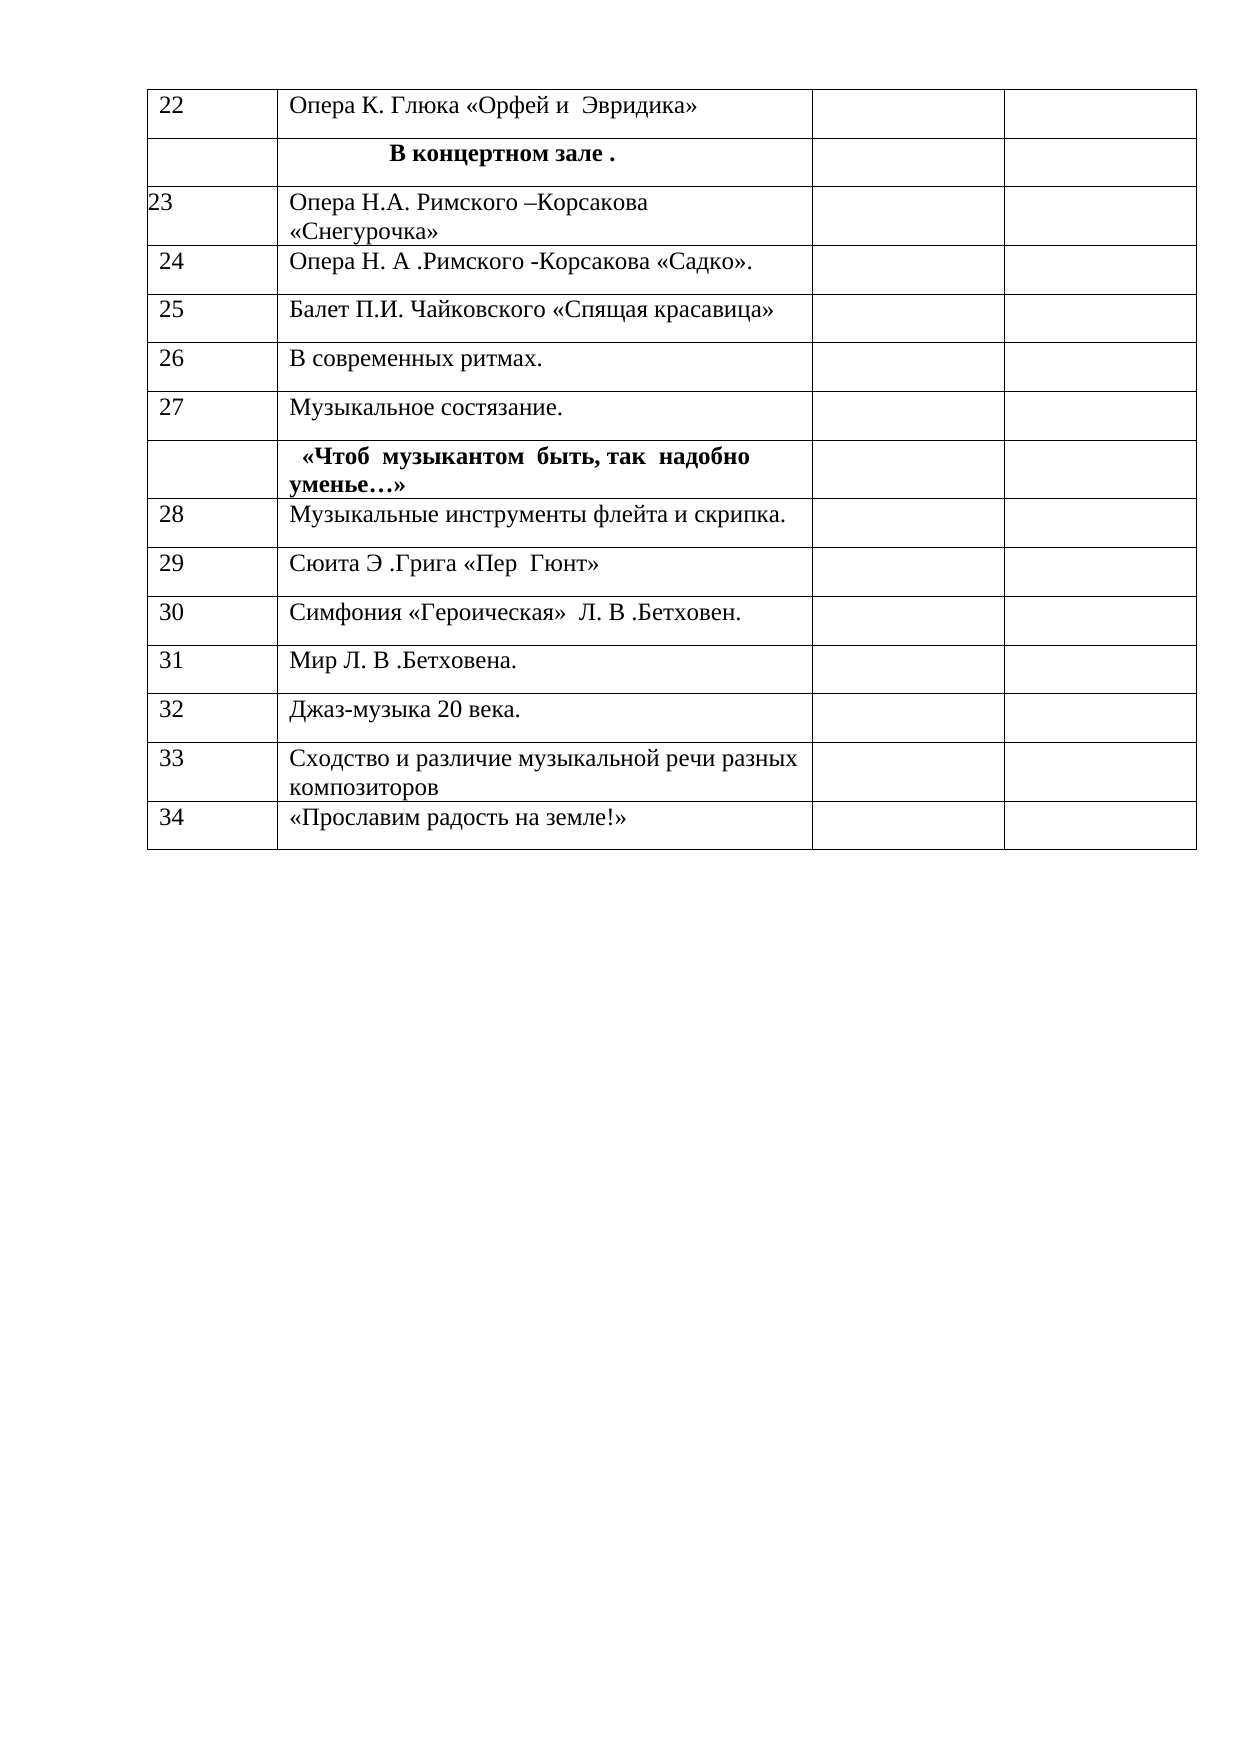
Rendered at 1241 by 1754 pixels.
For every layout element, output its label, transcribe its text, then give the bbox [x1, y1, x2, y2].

table_cell «Чтоб музыкантом быть, так надобно уменье…» [278, 441, 812, 498]
table_cell 27 [148, 392, 277, 440]
table_cell Джаз-музыка 20 века. [278, 694, 812, 742]
table_cell [1005, 139, 1196, 186]
table_cell [148, 139, 277, 186]
table_cell [813, 499, 1004, 547]
table_cell [1005, 597, 1196, 644]
table_cell 31 [148, 646, 277, 693]
table_cell [1005, 90, 1196, 137]
table_cell 23 [148, 187, 277, 245]
table_cell Музыкальное состязание. [278, 392, 812, 440]
table_cell 24 [148, 246, 277, 293]
table_cell 29 [148, 548, 277, 596]
table_cell 30 [148, 597, 277, 644]
table_cell [813, 694, 1004, 742]
table_cell [813, 597, 1004, 644]
table_cell [813, 548, 1004, 596]
table_cell [1005, 441, 1196, 498]
table_cell [1005, 802, 1196, 849]
table_cell [1005, 246, 1196, 293]
table_cell 32 [148, 694, 277, 742]
table_cell В концертном зале . [278, 139, 812, 186]
table_cell [1005, 548, 1196, 596]
table_cell [813, 802, 1004, 849]
table_cell «Прославим радость на земле!» [278, 802, 812, 849]
table_cell [813, 743, 1004, 801]
table_cell 28 [148, 499, 277, 547]
table_cell [1005, 646, 1196, 693]
table_cell [813, 392, 1004, 440]
table_cell [1005, 694, 1196, 742]
table_cell [1005, 392, 1196, 440]
table_cell [1005, 499, 1196, 547]
table_cell Музыкальные инструменты флейта и скрипка. [278, 499, 812, 547]
table_cell [1005, 743, 1196, 801]
table_cell 33 [148, 743, 277, 801]
table_cell [813, 139, 1004, 186]
table_cell 25 [148, 295, 277, 342]
table_cell Мир Л. В .Бетховена. [278, 646, 812, 693]
table_cell [813, 187, 1004, 245]
table_cell 26 [148, 343, 277, 391]
table_cell [148, 441, 277, 498]
table_cell [813, 441, 1004, 498]
table_cell [1005, 343, 1196, 391]
table_cell [813, 246, 1004, 293]
table_cell [813, 646, 1004, 693]
table_cell [813, 295, 1004, 342]
table_cell В современных ритмах. [278, 343, 812, 391]
table_cell Сюита Э .Грига «Пер Гюнт» [278, 548, 812, 596]
table_cell [813, 343, 1004, 391]
table_cell Опера Н. А .Римского -Корсакова «Садко». [278, 246, 812, 293]
table_cell Балет П.И. Чайковского «Спящая красавица» [278, 295, 812, 342]
table_cell Опера Н.А. Римского –Корсакова «Снегурочка» [278, 187, 812, 245]
table_cell [1005, 187, 1196, 245]
table_cell Опера К. Глюка «Орфей и Эвридика» [278, 90, 812, 137]
table_cell Симфония «Героическая» Л. В .Бетховен. [278, 597, 812, 644]
table_cell 22 [148, 90, 277, 137]
table_cell Сходство и различие музыкальной речи разных композиторов [278, 743, 812, 801]
table_cell [813, 90, 1004, 137]
table_cell 34 [148, 802, 277, 849]
table_cell [1005, 295, 1196, 342]
